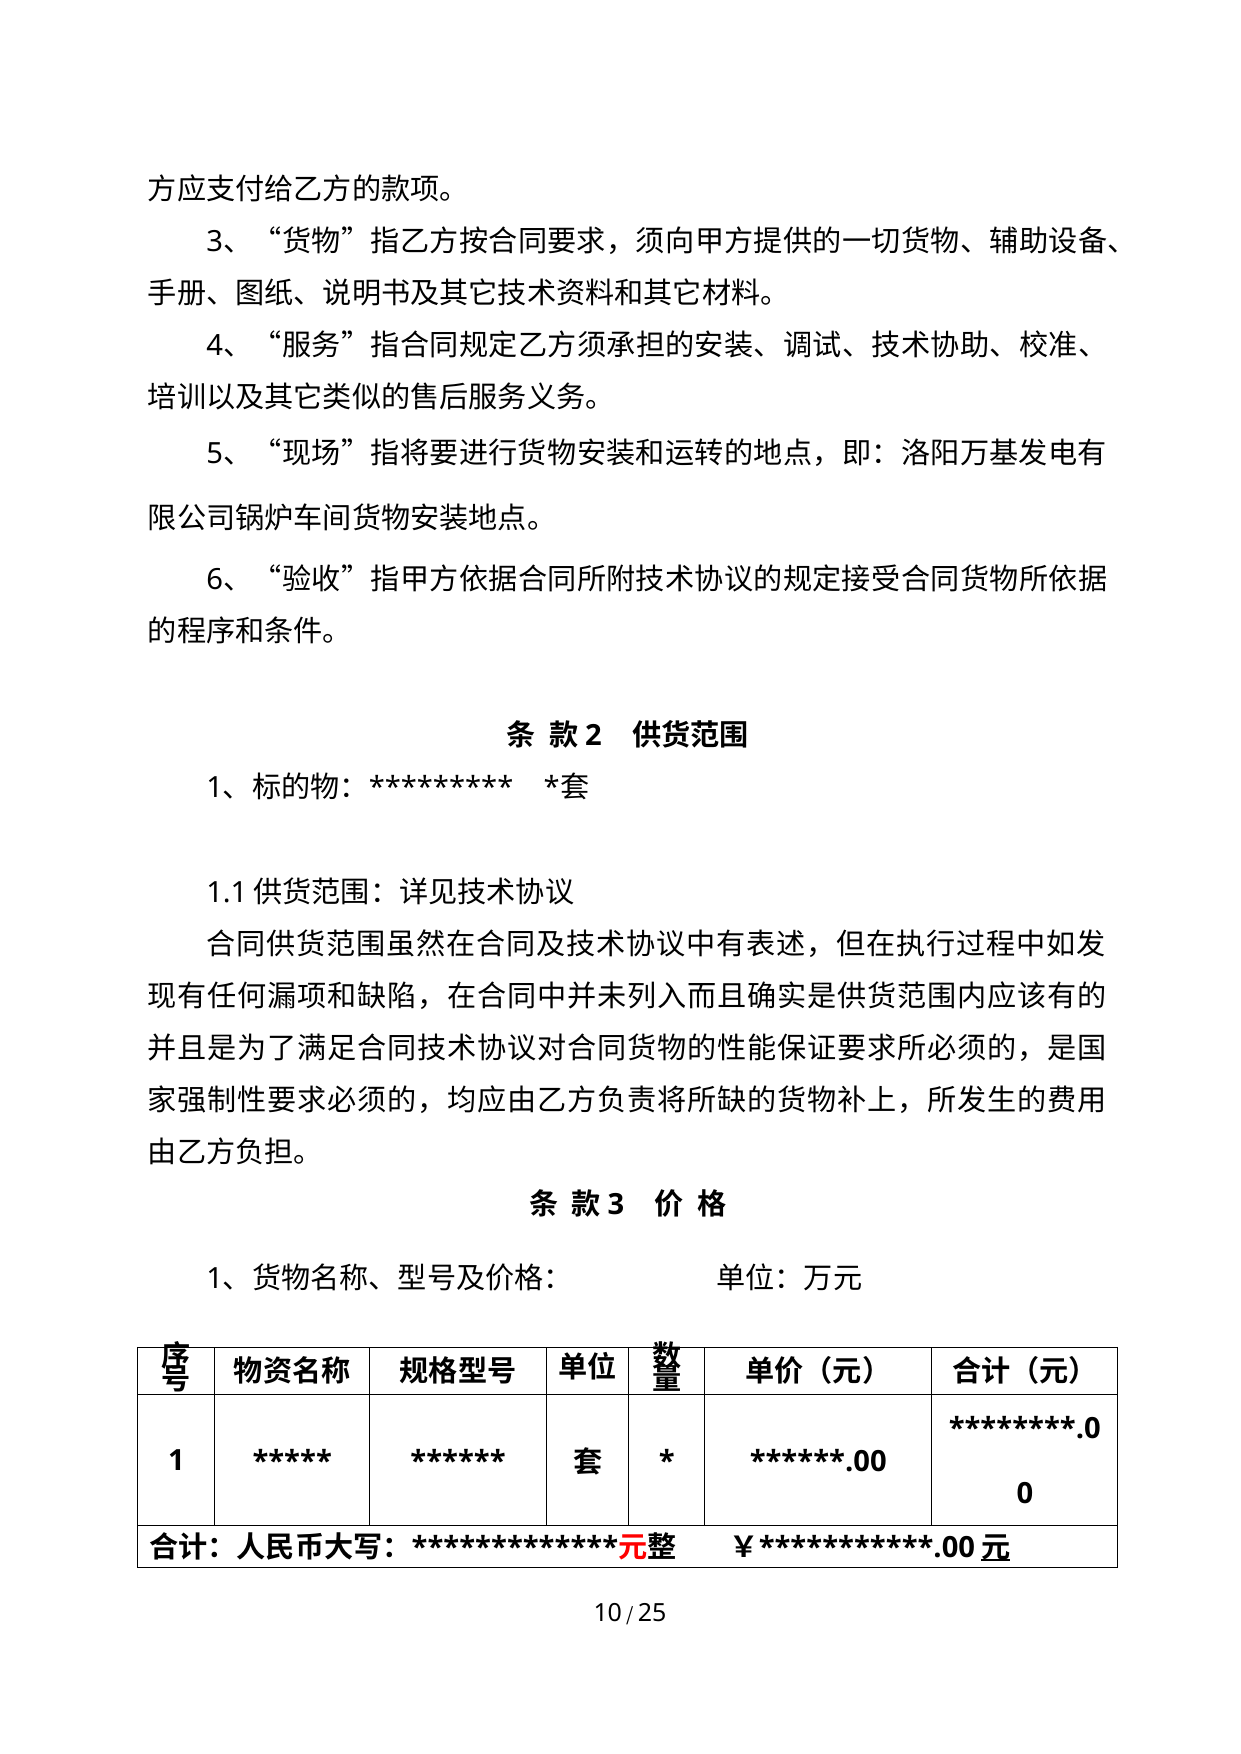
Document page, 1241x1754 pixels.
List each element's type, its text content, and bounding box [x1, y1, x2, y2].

text 6、“验收”指甲方依据合同所附技术协议的规定接受合同货物所依据的程序和条件。 [148, 548, 1107, 652]
table_header 单价（元） [705, 1348, 931, 1394]
table_cell ********.00 [932, 1395, 1117, 1525]
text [148, 157, 1107, 209]
table_cell * [629, 1395, 704, 1525]
text 合同供货范围虽然在合同及技术协议中有表述，但在执行过程中如发现有任何漏项和缺陷，在合同中并未列入而且确实是供货范围内应该有的并且是为了满足合同技术协议对合同货物的性能保证要求所必须的，是国家强制性要求必须的，均应由乙方负责将所缺的货物补上，所发生的费用由乙方负担。 [148, 912, 1107, 1173]
table_cell ****** [370, 1395, 546, 1525]
text 4、“服务”指合同规定乙方须承担的安装、调试、技术协助、校准、培训以及其它类似的售后服务义务。 [148, 314, 1107, 418]
text 3、“货物”指乙方按合同要求，须向甲方提供的一切货物、辅助设备、手册、图纸、说明书及其它技术资料和其它材料。 [148, 209, 1107, 314]
text 1.1供货范围：详见技术协议 [148, 860, 1107, 912]
table_cell ******.00 [705, 1395, 931, 1525]
table_header 单位 [547, 1348, 628, 1394]
table_header 规格型号 [370, 1348, 546, 1394]
table_cell 合计：人民币大写：*************元整 ￥***********.00元 [138, 1526, 1117, 1567]
text 5、“现场”指将要进行货物安装和运转的地点，即：洛阳万基发电有限公司锅炉车间货物安装地点。 [148, 418, 1107, 548]
text 条 款 3 价 格 [148, 1173, 1107, 1225]
table_cell 1 [138, 1395, 214, 1525]
text 1、标的物：********* *套 [148, 756, 1107, 808]
table_header 合计（元） [932, 1348, 1117, 1394]
table_cell 套 [547, 1395, 628, 1525]
table_header 数量 [629, 1348, 704, 1394]
text 条 款 2 供货范围 [148, 704, 1107, 756]
table_cell ***** [215, 1395, 369, 1525]
list 货物名称、型号及价格： 单位：万元 [148, 1254, 1107, 1297]
table_header 序号 [138, 1348, 214, 1394]
table_header 物资名称 [215, 1348, 369, 1394]
